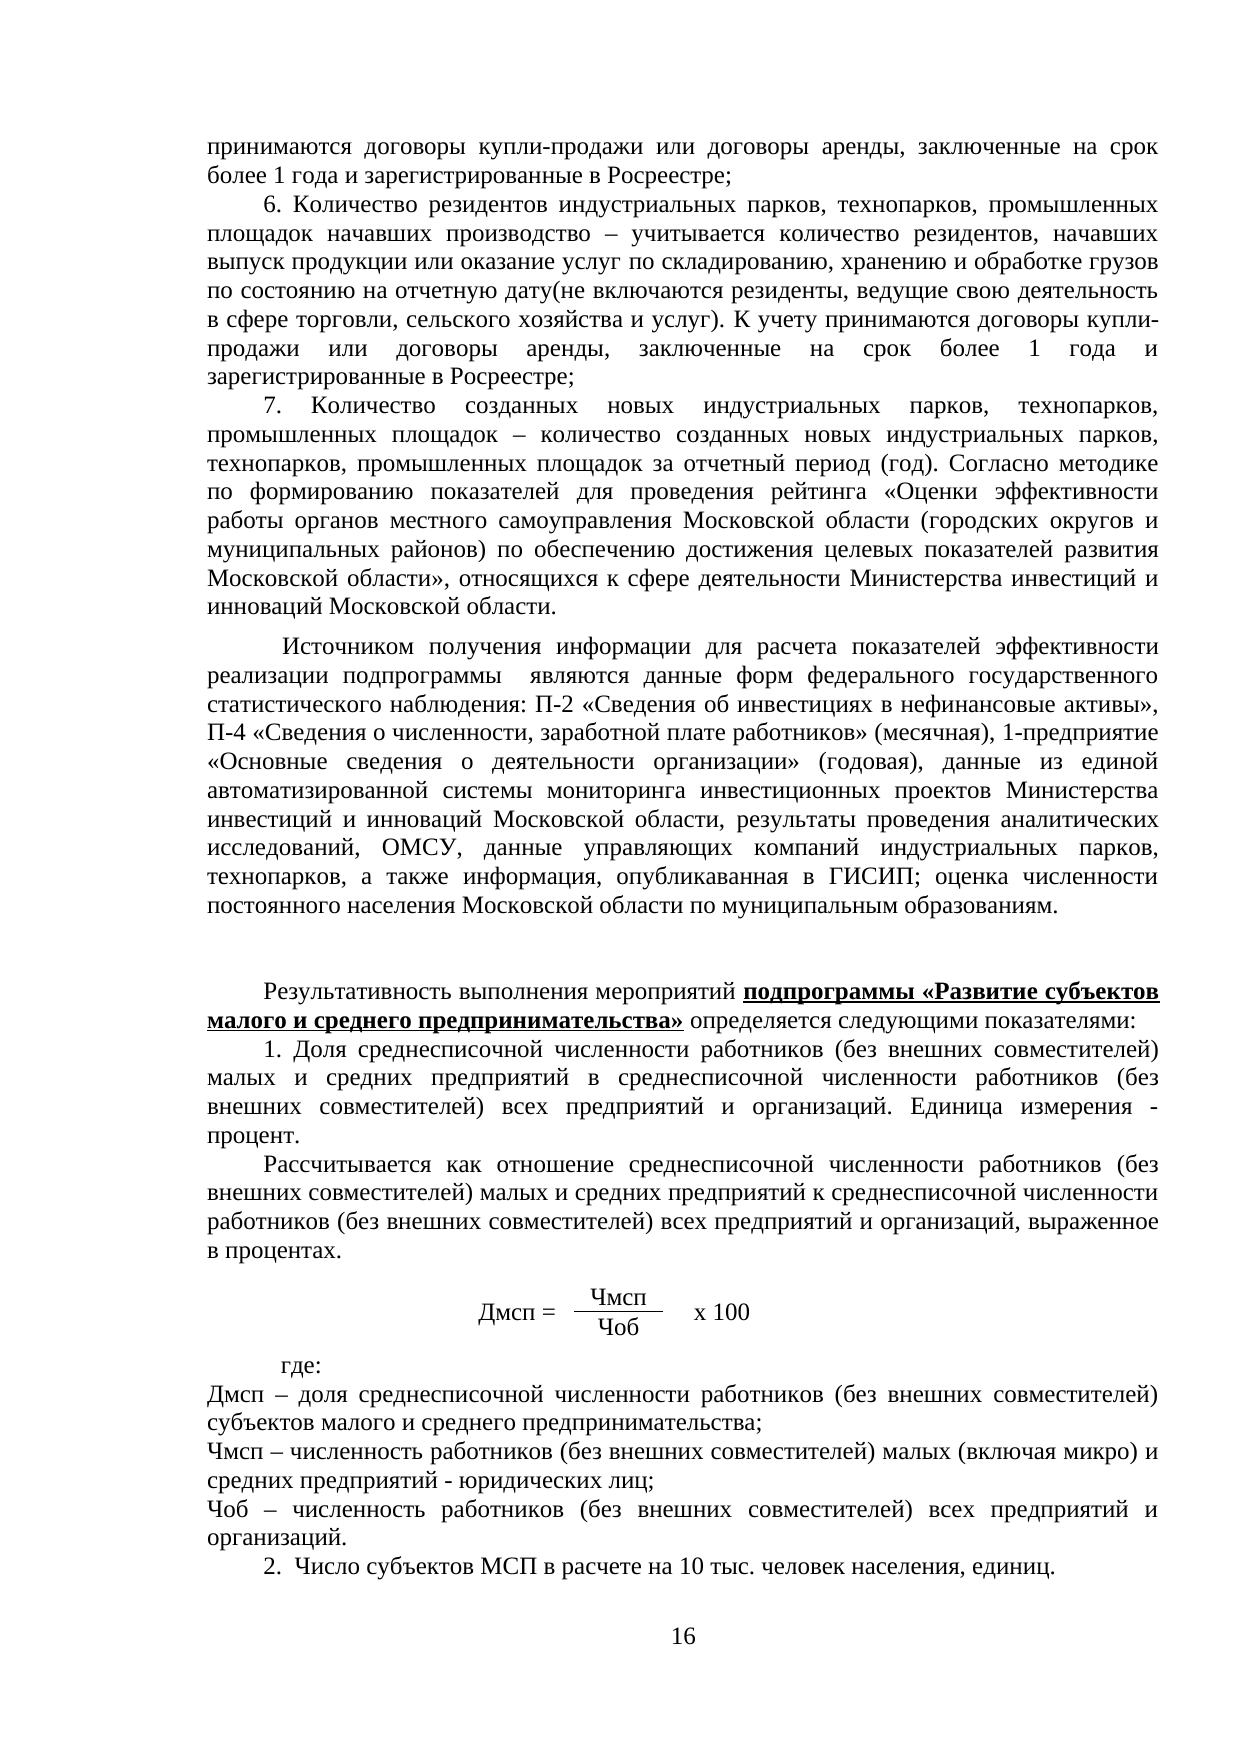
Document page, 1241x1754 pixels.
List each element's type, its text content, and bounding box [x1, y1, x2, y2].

text Рассчитывается как отношение среднесписочной численности работников (без внешних совместителей) малых и средних предприятий к среднесписочной численности работников (без внешних совместителей) всех предприятий и организаций, выраженное в процентах. [207, 1149, 1159, 1264]
text Источником получения информации для расчета показателей эффективности реализации подпрограммы являются данные форм федерального государственного статистического наблюдения: П-2 «Сведения об инвестициях в нефинансовые активы», П-4 «Сведения о численности, заработной плате работников» (месячная), 1-предприятие «Основные сведения о деятельности организации» (годовая), данные из единой автоматизированной системы мониторинга инвестиционных проектов Министерства инвестиций и инноваций Московской области, результаты проведения аналитических исследований, ОМСУ, данные управляющих компаний индустриальных парков, технопарков, а также информация, опубликаванная в ГИСИП; оценка численности постоянного населения Московской области по муниципальным образованиям. [207, 620, 1159, 919]
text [207, 131, 1159, 189]
table_cell Чоб [574, 1312, 663, 1340]
text Чоб – численность работников (без внешних совместителей) всех предприятий и организаций. [207, 1494, 1159, 1551]
text 7. Количество созданных новых индустриальных парков, технопарков, промышленных площадок – количество созданных новых индустриальных парков, технопарков, промышленных площадок за отчетный период (год). Согласно методике по формированию показателей для проведения рейтинга «Оценки эффективности работы органов местного самоуправления Московской области (городских округов и муниципальных районов) по обеспечению достижения целевых показателей развития Московской области», относящихся к сфере деятельности Министерства инвестиций и инноваций Московской области. [207, 390, 1159, 620]
text Дмсп – доля среднесписочной численности работников (без внешних совместителей) субъектов малого и среднего предпринимательства; [207, 1379, 1159, 1436]
text Результативность выполнения мероприятий подпрограммы «Развитие субъектов малого и среднего предпринимательства» определяется следующими показателями: [207, 976, 1159, 1034]
table_header Дмсп = [460, 1282, 574, 1340]
text где: [207, 1350, 1159, 1379]
table_header Чмсп [574, 1282, 663, 1311]
table_header х 100 [663, 1282, 781, 1340]
text 2. Число субъектов МСП в расчете на 10 тыс. человек населения, единиц. [207, 1551, 1159, 1580]
text 6. Количество резидентов индустриальных парков, технопарков, промышленных площадок начавших производство – учитывается количество резидентов, начавших выпуск продукции или оказание услуг по складированию, хранению и обработке грузов по состоянию на отчетную дату(не включаются резиденты, ведущие свою деятельность в сфере торговли, сельского хозяйства и услуг). К учету принимаются договоры купли-продажи или договоры аренды, заключенные на срок более 1 года и зарегистрированные в Росреестре; [207, 189, 1159, 390]
text Чмсп – численность работников (без внешних совместителей) малых (включая микро) и средних предприятий - юридических лиц; [207, 1436, 1159, 1494]
text 1. Доля среднесписочной численности работников (без внешних совместителей) малых и средних предприятий в среднесписочной численности работников (без внешних совместителей) всех предприятий и организаций. Единица измерения - процент. [207, 1034, 1159, 1149]
